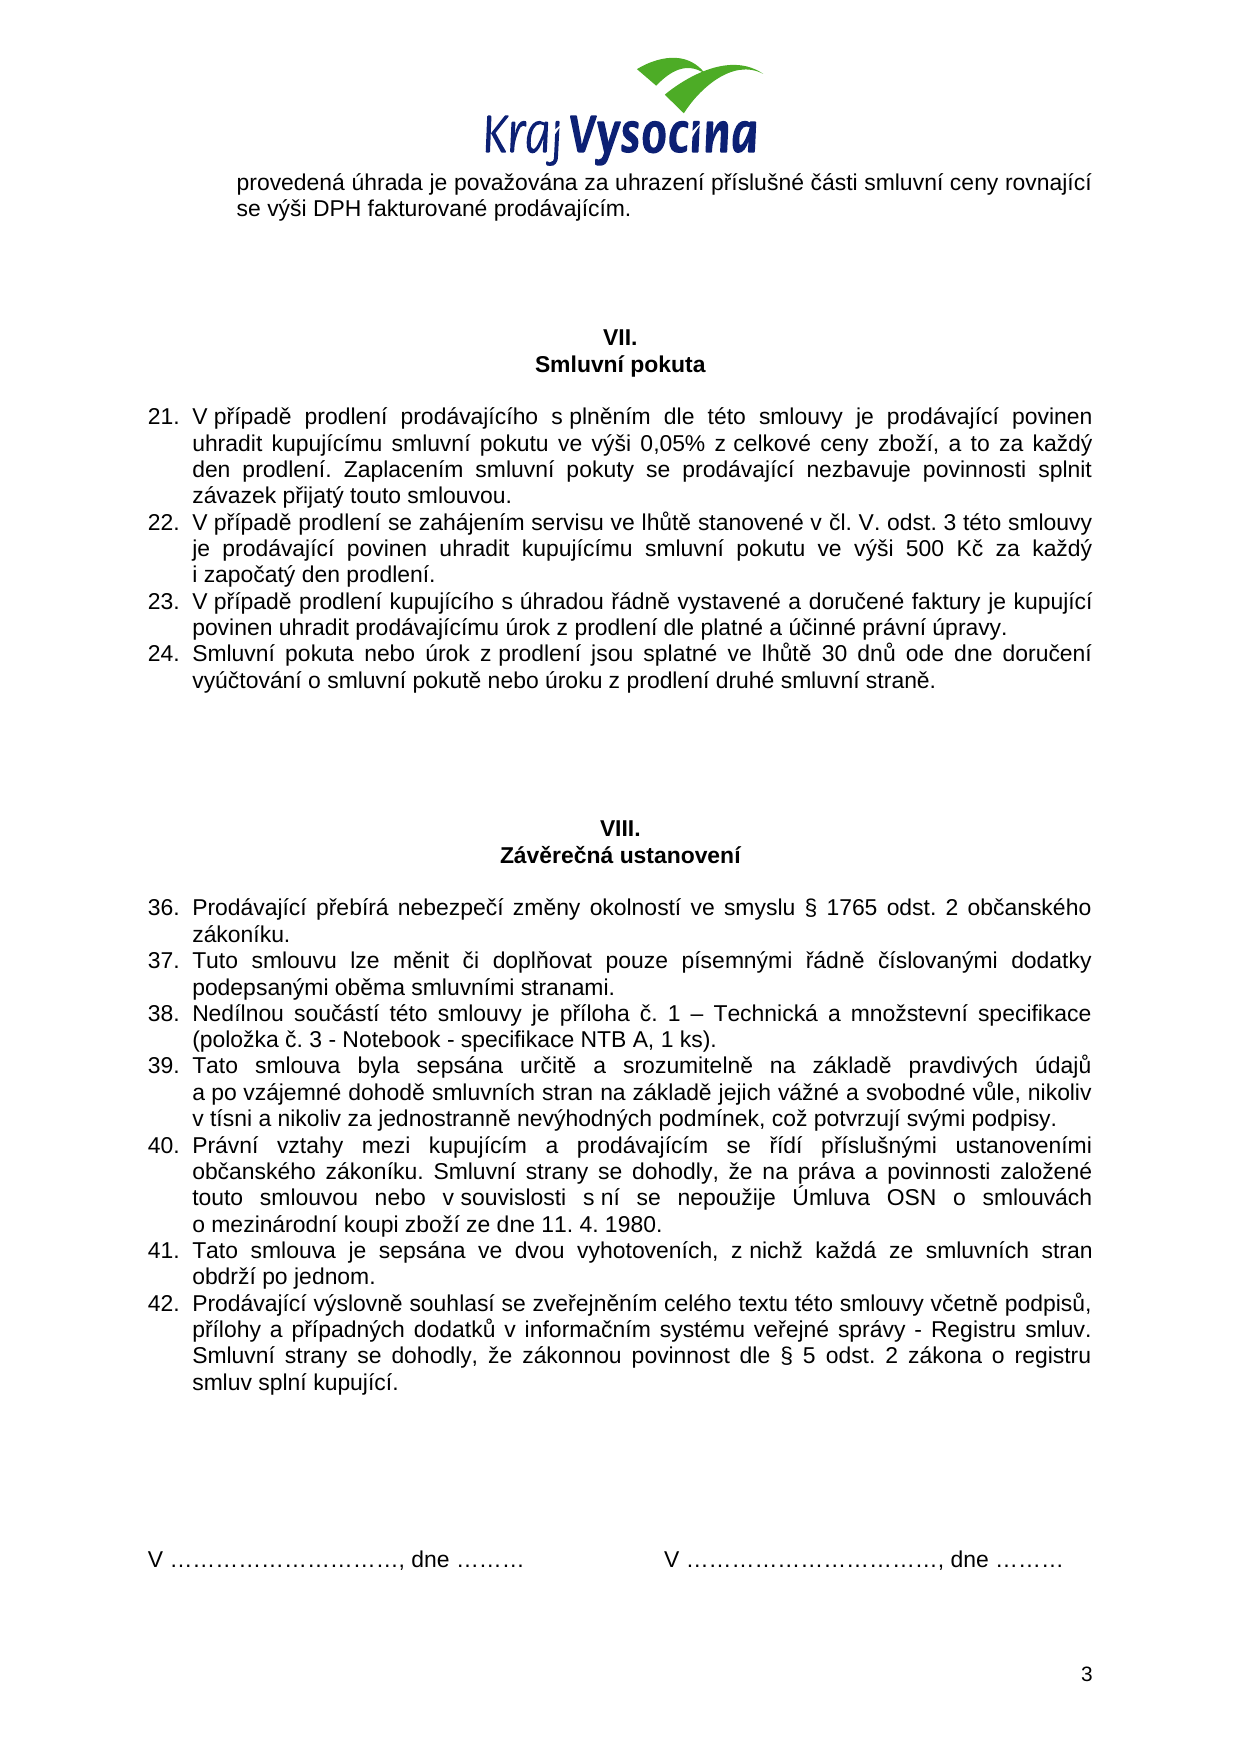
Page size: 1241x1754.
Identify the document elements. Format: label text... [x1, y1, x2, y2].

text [192, 168, 1092, 221]
list Tato smlouva je sepsána ve dvou vyhotoveních, z nichž každá ze smluvních stran obdrží po jednom. [148, 1237, 1092, 1290]
list Tato smlouva byla sepsána určitě a srozumitelně na základě pravdivých údajů a po vzájemné dohodě smluvních stran na základě jejich vážné a svobodné vůle, nikoliv v tísni a nikoliv za jednostranně nevýhodných podmínek, což potvrzují svými podpisy. [148, 1052, 1092, 1132]
text Závěrečná ustanovení [148, 842, 1092, 868]
text VII. [148, 324, 1092, 351]
list Prodávající přebírá nebezpečí změny okolností ve smyslu § 1765 odst. 2 občanského zákoníku. [148, 894, 1092, 947]
list Smluvní pokuta nebo úrok z prodlení jsou splatné ve lhůtě 30 dnů ode dne doručení vyúčtování o smluvní pokutě nebo úroku z prodlení druhé smluvní straně. [148, 640, 1092, 693]
list V případě prodlení prodávajícího s plněním dle této smlouvy je prodávající povinen uhradit kupujícímu smluvní pokutu ve výši 0,05% z celkové ceny zboží, a to za každý den prodlení. Zaplacením smluvní pokuty se prodávající nezbavuje povinnosti splnit závazek přijatý touto smlouvou. [148, 403, 1092, 509]
text VIII. [148, 815, 1092, 842]
list V případě prodlení kupujícího s úhradou řádně vystavené a doručené faktury je kupující povinen uhradit prodávajícímu úrok z prodlení dle platné a účinné právní úpravy. [148, 588, 1092, 640]
list V případě prodlení se zahájením servisu ve lhůtě stanovené v čl. V. odst. 3 této smlouvy je prodávající povinen uhradit kupujícímu smluvní pokutu ve výši 500 Kč za každý i započatý den prodlení. [148, 509, 1092, 588]
text Smluvní pokuta [148, 351, 1092, 377]
list Prodávající výslovně souhlasí se zveřejněním celého textu této smlouvy včetně podpisů, přílohy a případných dodatků v informačním systému veřejné správy - Registru smluv. Smluvní strany se dohodly, že zákonnou povinnost dle § 5 odst. 2 zákona o registru smluv splní kupující. [148, 1290, 1092, 1395]
list Nedílnou součástí této smlouvy je příloha č. 1 – Technická a množstevní specifikace (položka č. 3 - Notebook - specifikace NTB A, 1 ks). [148, 1000, 1092, 1052]
list Tuto smlouvu lze měnit či doplňovat pouze písemnými řádně číslovanými dodatky podepsanými oběma smluvními stranami. [148, 947, 1092, 1000]
text V …………………………, dne ……… V ……………………………, dne ……… [148, 1546, 1092, 1572]
list Právní vztahy mezi kupujícím a prodávajícím se řídí příslušnými ustanoveními občanského zákoníku. Smluvní strany se dohodly, že na práva a povinnosti založené touto smlouvou nebo v souvislosti s ní se nepoužije Úmluva OSN o smlouvách o mezinárodní koupi zboží ze dne 11. 4. 1980. [148, 1132, 1092, 1237]
